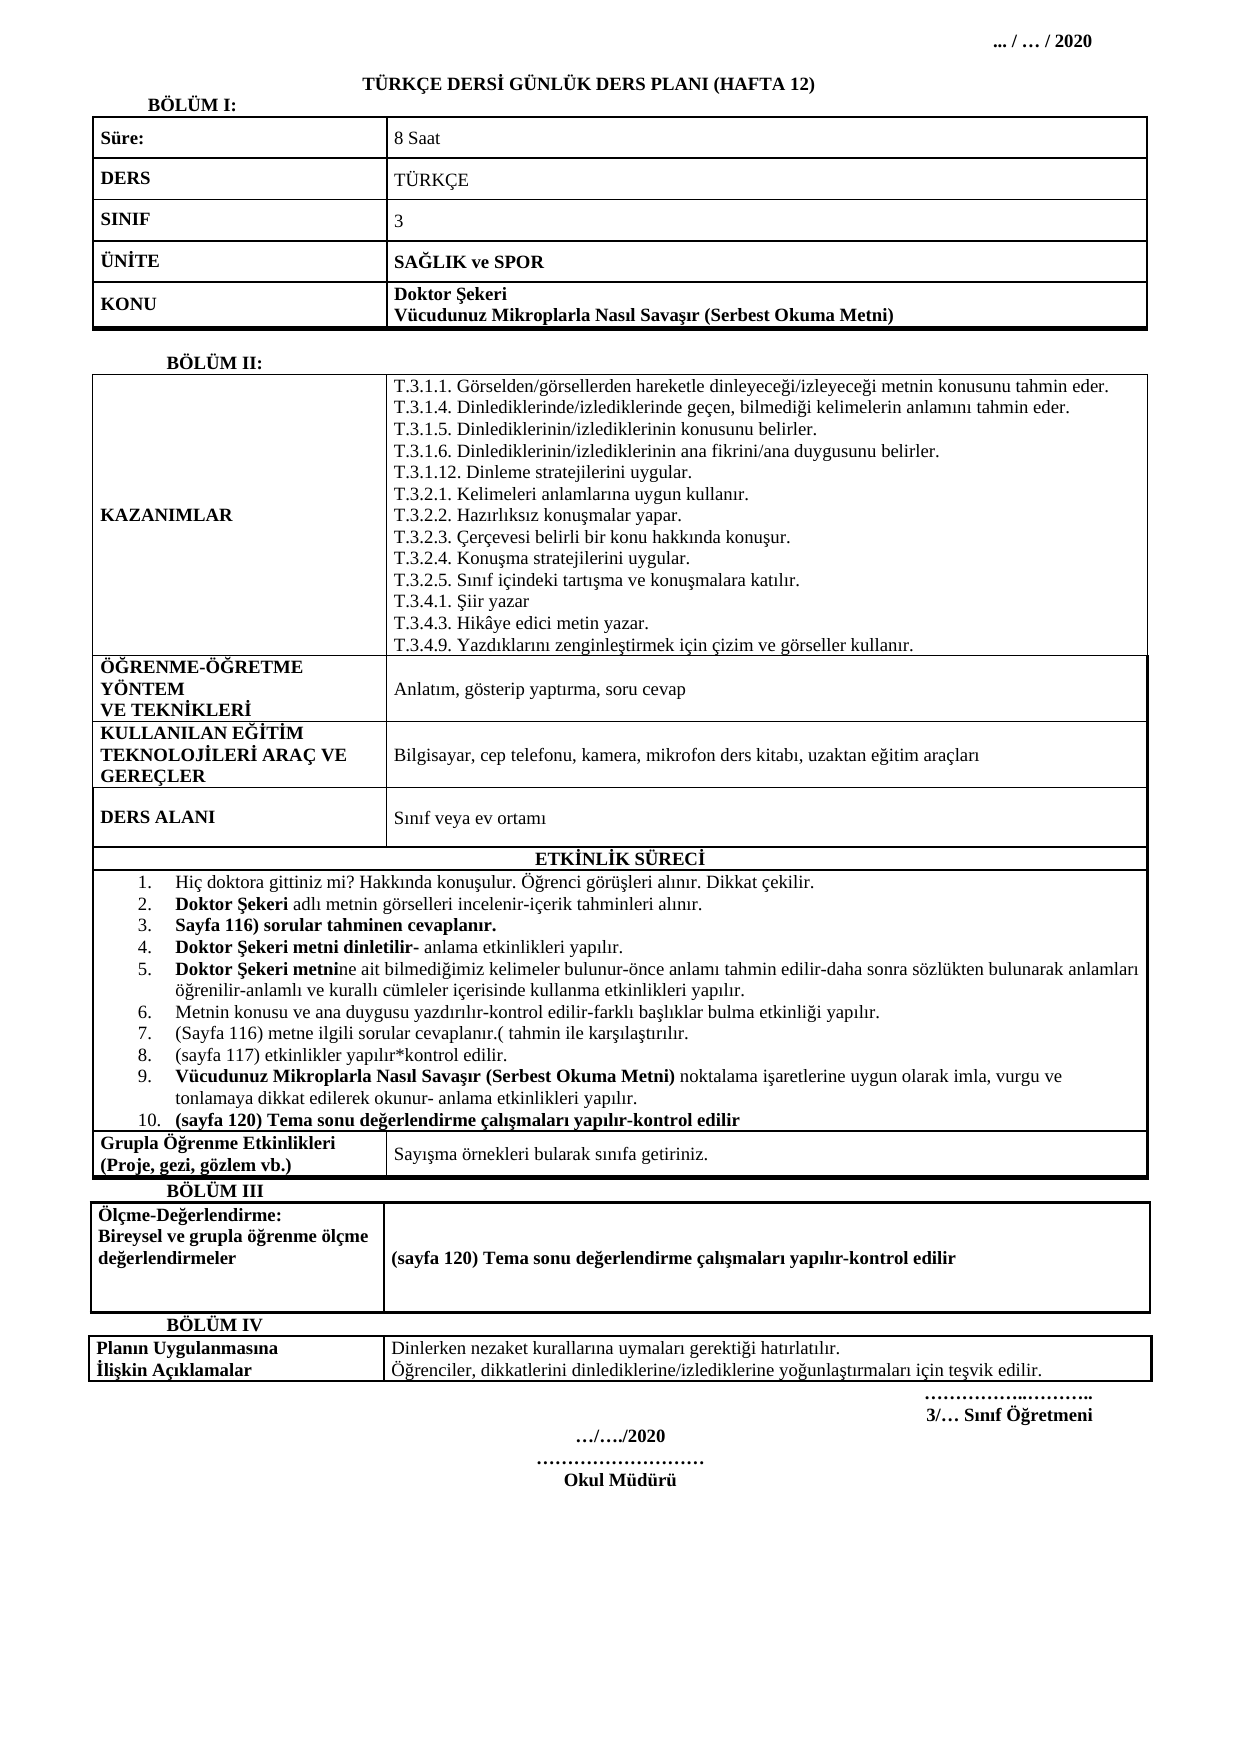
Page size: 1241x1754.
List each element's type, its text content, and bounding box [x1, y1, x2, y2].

table_cell ÖĞRENME-ÖĞRETME YÖNTEM VE TEKNİKLERİ [93, 656, 386, 721]
text 3/… Sınıf Öğretmeni [148, 1404, 1092, 1425]
subtitle BÖLÜM III [148, 1180, 1092, 1201]
text BÖLÜM II: [148, 352, 1092, 374]
text ... / … / 2020 [148, 29, 1092, 51]
table_cell SINIF [94, 200, 386, 240]
table_cell Bilgisayar, cep telefonu, kamera, mikrofon ders kitabı, uzaktan eğitim araçları [387, 722, 1146, 787]
table_cell Doktor Şekeri Vücudunuz Mikroplarla Nasıl Savaşır (Serbest Okuma Metni) [388, 283, 1146, 326]
text TÜRKÇE DERSİ GÜNLÜK DERS PLANI (HAFTA 12) [148, 73, 1092, 94]
text ……………..……….. [148, 1382, 1092, 1404]
table_cell ETKİNLİK SÜRECİ [94, 848, 1146, 869]
table_cell SAĞLIK ve SPOR [388, 242, 1146, 281]
table_header KAZANIMLAR [93, 375, 386, 655]
text Okul Müdürü [148, 1468, 1092, 1490]
table_header T.3.1.1. Görselden/görsellerden hareketle dinleyeceği/izleyeceği metnin konusunu tahmin eder. T.3.1.4. Dinlediklerinde/izlediklerinde geçen, bilmediği kelimelerin anlamını tahmin eder. T.3.1.5. Dinlediklerinin/izlediklerinin konusunu belirler. T.3.1.6. Dinlediklerinin/izlediklerinin ana fikrini/ana duygusunu belirler. T.3.1.12. Dinleme stratejilerini uygular. T.3.2.1. Kelimeleri anlamlarına uygun kullanır. T.3.2.2. Hazırlıksız konuşmalar yapar. T.3.2.3. Çerçevesi belirli bir konu hakkında konuşur. T.3.2.4. Konuşma stratejilerini uygular. T.3.2.5. Sınıf içindeki tartışma ve konuşmalara katılır. T.3.4.1. Şiir yazar T.3.4.3. Hikâye edici metin yazar. T.3.4.9. Yazdıklarını zenginleştirmek için çizim ve görseller kullanır. [387, 375, 1147, 655]
text BÖLÜM I: [148, 94, 1092, 116]
table_header (sayfa 120) Tema sonu değerlendirme çalışmaları yapılır-kontrol edilir [385, 1204, 1149, 1311]
table_cell 3 [388, 200, 1146, 240]
table_cell TÜRKÇE [388, 159, 1146, 198]
table_cell Anlatım, gösterip yaptırma, soru cevap [387, 656, 1146, 721]
table_header Süre: [94, 118, 386, 157]
table_cell DERS [94, 159, 386, 198]
table_cell Hiç doktora gittiniz mi? Hakkında konuşulur. Öğrenci görüşleri alınır. Dikkat çekilir. Doktor Şekeri adlı metnin görselleri incelenir-içerik tahminleri alınır. Sayfa 116) sorular tahminen cevaplanır. Doktor Şekeri metni dinletilir- anlama etkinlikleri yapılır. Doktor Şekeri metnine ait bilmediğimiz kelimeler bulunur-önce anlamı tahmin edilir-daha sonra sözlükten bulunarak anlamları öğrenilir-anlamlı ve kurallı cümleler içerisinde kullanma etkinlikleri yapılır. Metnin konusu ve ana duygusu yazdırılır-kontrol edilir-farklı başlıklar bulma etkinliği yapılır. (Sayfa 116) metne ilgili sorular cevaplanır.( tahmin ile karşılaştırılır. (sayfa 117) etkinlikler yapılır*kontrol edilir. Vücudunuz Mikroplarla Nasıl Savaşır (Serbest Okuma Metni) noktalama işaretlerine uygun olarak imla, vurgu ve tonlamaya dikkat edilerek okunur- anlama etkinlikleri yapılır. (sayfa 120) Tema sonu değerlendirme çalışmaları yapılır-kontrol edilir [94, 871, 1146, 1130]
table_cell KULLANILAN EĞİTİM TEKNOLOJİLERİ ARAÇ VE GEREÇLER [93, 722, 386, 787]
table_cell Sınıf veya ev ortamı [387, 788, 1146, 846]
table_cell Sayışma örnekleri bularak sınıfa getiriniz. [387, 1132, 1146, 1175]
text …/…./2020 [148, 1425, 1092, 1447]
table_cell DERS ALANI [94, 788, 386, 846]
table_header Ölçme-Değerlendirme: Bireysel ve grupla öğrenme ölçme değerlendirmeler [92, 1204, 383, 1311]
text ……………………… [148, 1447, 1092, 1468]
subtitle BÖLÜM IV [148, 1314, 1092, 1335]
table_cell Grupla Öğrenme Etkinlikleri (Proje, gezi, gözlem vb.) [94, 1132, 386, 1175]
table_header Dinlerken nezaket kurallarına uymaları gerektiği hatırlatılır. Öğrenciler, dikkatlerini dinlediklerine/izlediklerine yoğunlaştırmaları için teşvik edilir. [385, 1337, 1150, 1380]
table_cell KONU [94, 283, 386, 326]
table_header 8 Saat [388, 118, 1146, 157]
table_header Planın Uygulanmasına İlişkin Açıklamalar [90, 1337, 383, 1380]
table_cell ÜNİTE [94, 242, 386, 281]
